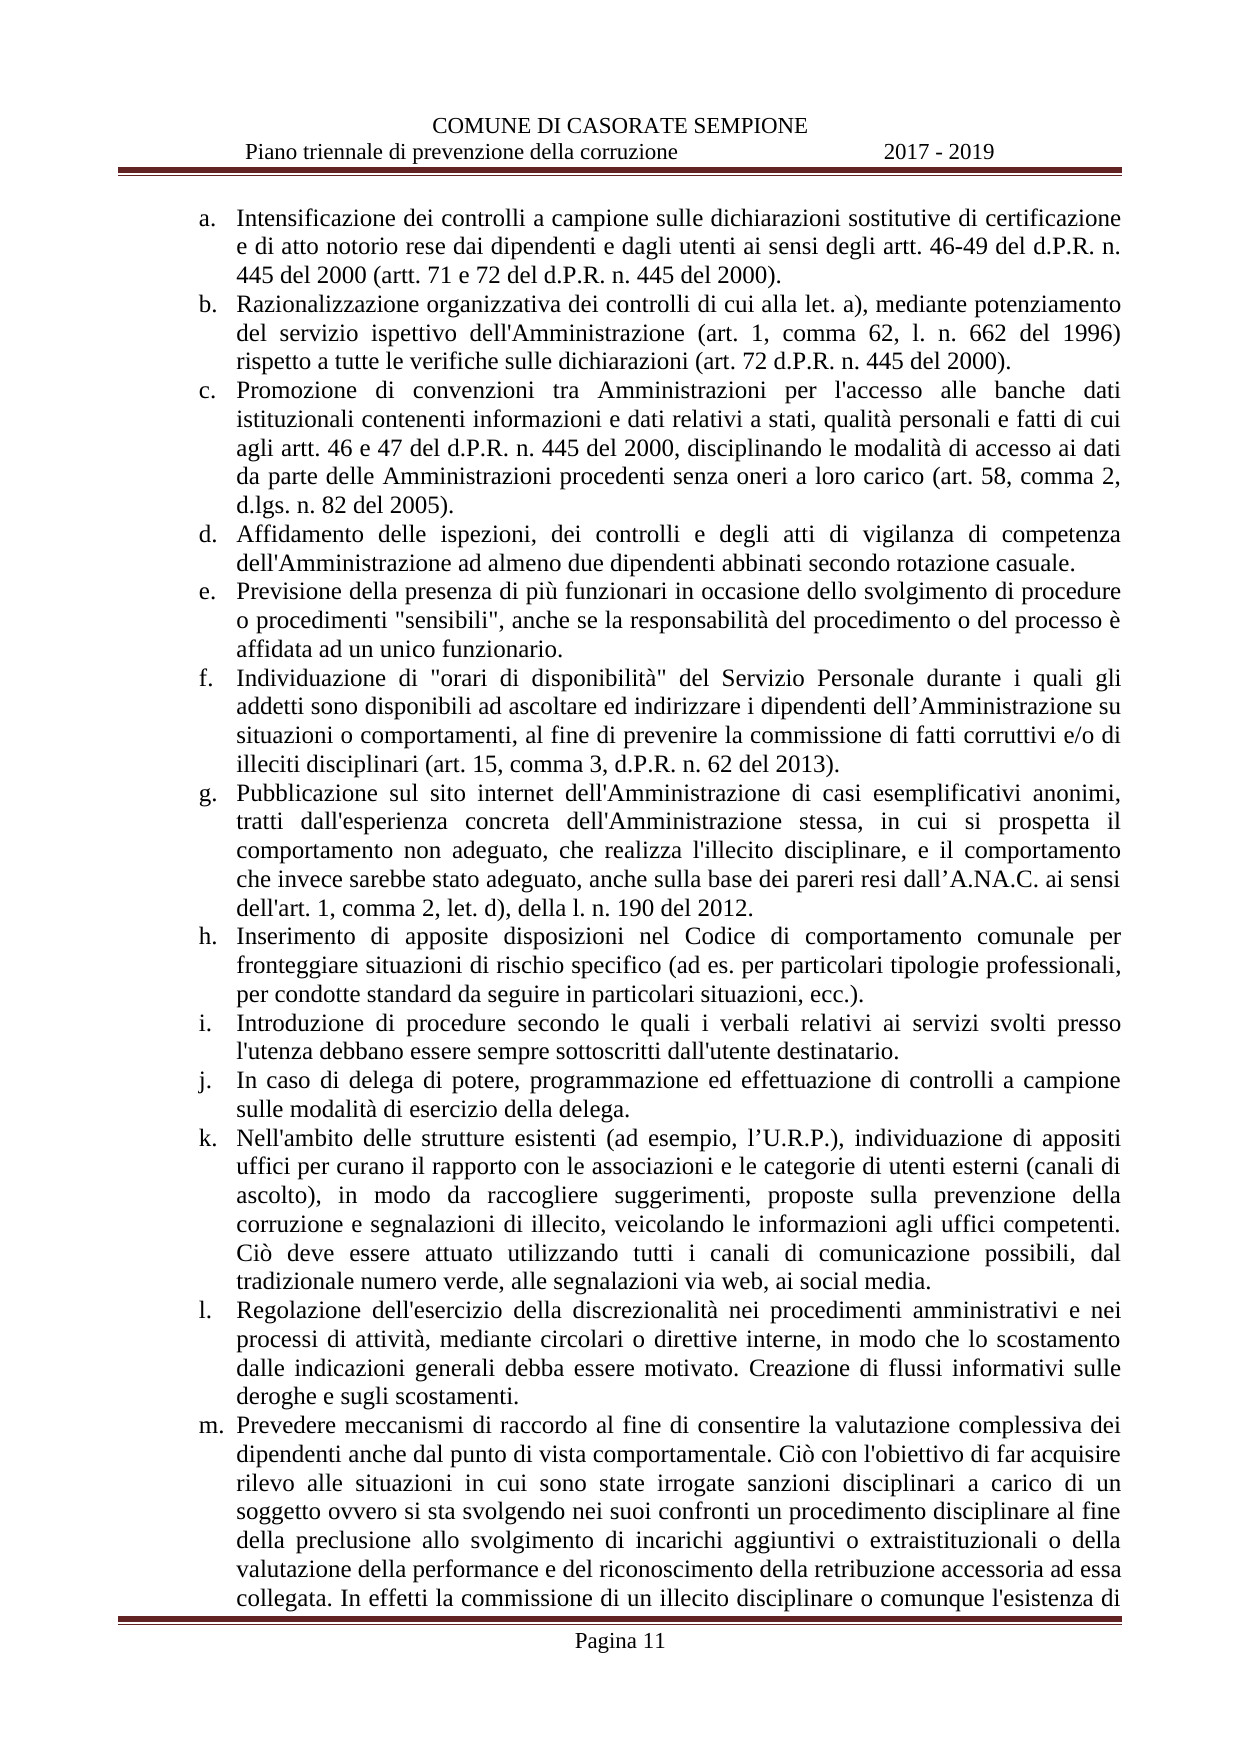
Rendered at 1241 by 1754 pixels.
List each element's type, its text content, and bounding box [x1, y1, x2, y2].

list Introduzione di procedure secondo le quali i verbali relativi ai servizi svolti presso l'utenza debbano essere sempre sottoscritti dall'utente destinatario. [199, 1008, 1122, 1065]
list Intensificazione dei controlli a campione sulle dichiarazioni sostitutive di certificazione e di atto notorio rese dai dipendenti e dagli utenti ai sensi degli artt. 46-49 del d.P.R. n. 445 del 2000 (artt. 71 e 72 del d.P.R. n. 445 del 2000). [199, 203, 1122, 289]
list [199, 1410, 1122, 1611]
list Pubblicazione sul sito internet dell'Amministrazione di casi esemplificativi anonimi, tratti dall'esperienza concreta dell'Amministrazione stessa, in cui si prospetta il comportamento non adeguato, che realizza l'illecito disciplinare, e il comportamento che invece sarebbe stato adeguato, anche sulla base dei pareri resi dall’A.NA.C. ai sensi dell'art. 1, comma 2, let. d), della l. n. 190 del 2012. [199, 778, 1122, 921]
list Individuazione di "orari di disponibilità" del Servizio Personale durante i quali gli addetti sono disponibili ad ascoltare ed indirizzare i dipendenti dell’Amministrazione su situazioni o comportamenti, al fine di prevenire la commissione di fatti corruttivi e/o di illeciti disciplinari (art. 15, comma 3, d.P.R. n. 62 del 2013). [199, 663, 1122, 778]
list In caso di delega di potere, programmazione ed effettuazione di controlli a campione sulle modalità di esercizio della delega. [199, 1065, 1122, 1123]
list Promozione di convenzioni tra Amministrazioni per l'accesso alle banche dati istituzionali contenenti informazioni e dati relativi a stati, qualità personali e fatti di cui agli artt. 46 e 47 del d.P.R. n. 445 del 2000, disciplinando le modalità di accesso ai dati da parte delle Amministrazioni procedenti senza oneri a loro carico (art. 58, comma 2, d.lgs. n. 82 del 2005). [199, 375, 1122, 519]
list Previsione della presenza di più funzionari in occasione dello svolgimento di procedure o procedimenti "sensibili", anche se la responsabilità del procedimento o del processo è affidata ad un unico funzionario. [199, 576, 1122, 663]
list Inserimento di apposite disposizioni nel Codice di comportamento comunale per fronteggiare situazioni di rischio specifico (ad es. per particolari tipologie professionali, per condotte standard da seguire in particolari situazioni, ecc.). [199, 921, 1122, 1008]
list Regolazione dell'esercizio della discrezionalità nei procedimenti amministrativi e nei processi di attività, mediante circolari o direttive interne, in modo che lo scostamento dalle indicazioni generali debba essere motivato. Creazione di flussi informativi sulle deroghe e sugli scostamenti. [199, 1295, 1122, 1410]
list Nell'ambito delle strutture esistenti (ad esempio, l’U.R.P.), individuazione di appositi uffici per curano il rapporto con le associazioni e le categorie di utenti esterni (canali di ascolto), in modo da raccogliere suggerimenti, proposte sulla prevenzione della corruzione e segnalazioni di illecito, veicolando le informazioni agli uffici competenti. Ciò deve essere attuato utilizzando tutti i canali di comunicazione possibili, dal tradizionale numero verde, alle segnalazioni via web, ai social media. [199, 1123, 1122, 1295]
list Affidamento delle ispezioni, dei controlli e degli atti di vigilanza di competenza dell'Amministrazione ad almeno due dipendenti abbinati secondo rotazione casuale. [199, 519, 1122, 576]
list Razionalizzazione organizzativa dei controlli di cui alla let. a), mediante potenziamento del servizio ispettivo dell'Amministrazione (art. 1, comma 62, l. n. 662 del 1996) rispetto a tutte le verifiche sulle dichiarazioni (art. 72 d.P.R. n. 445 del 2000). [199, 289, 1122, 375]
